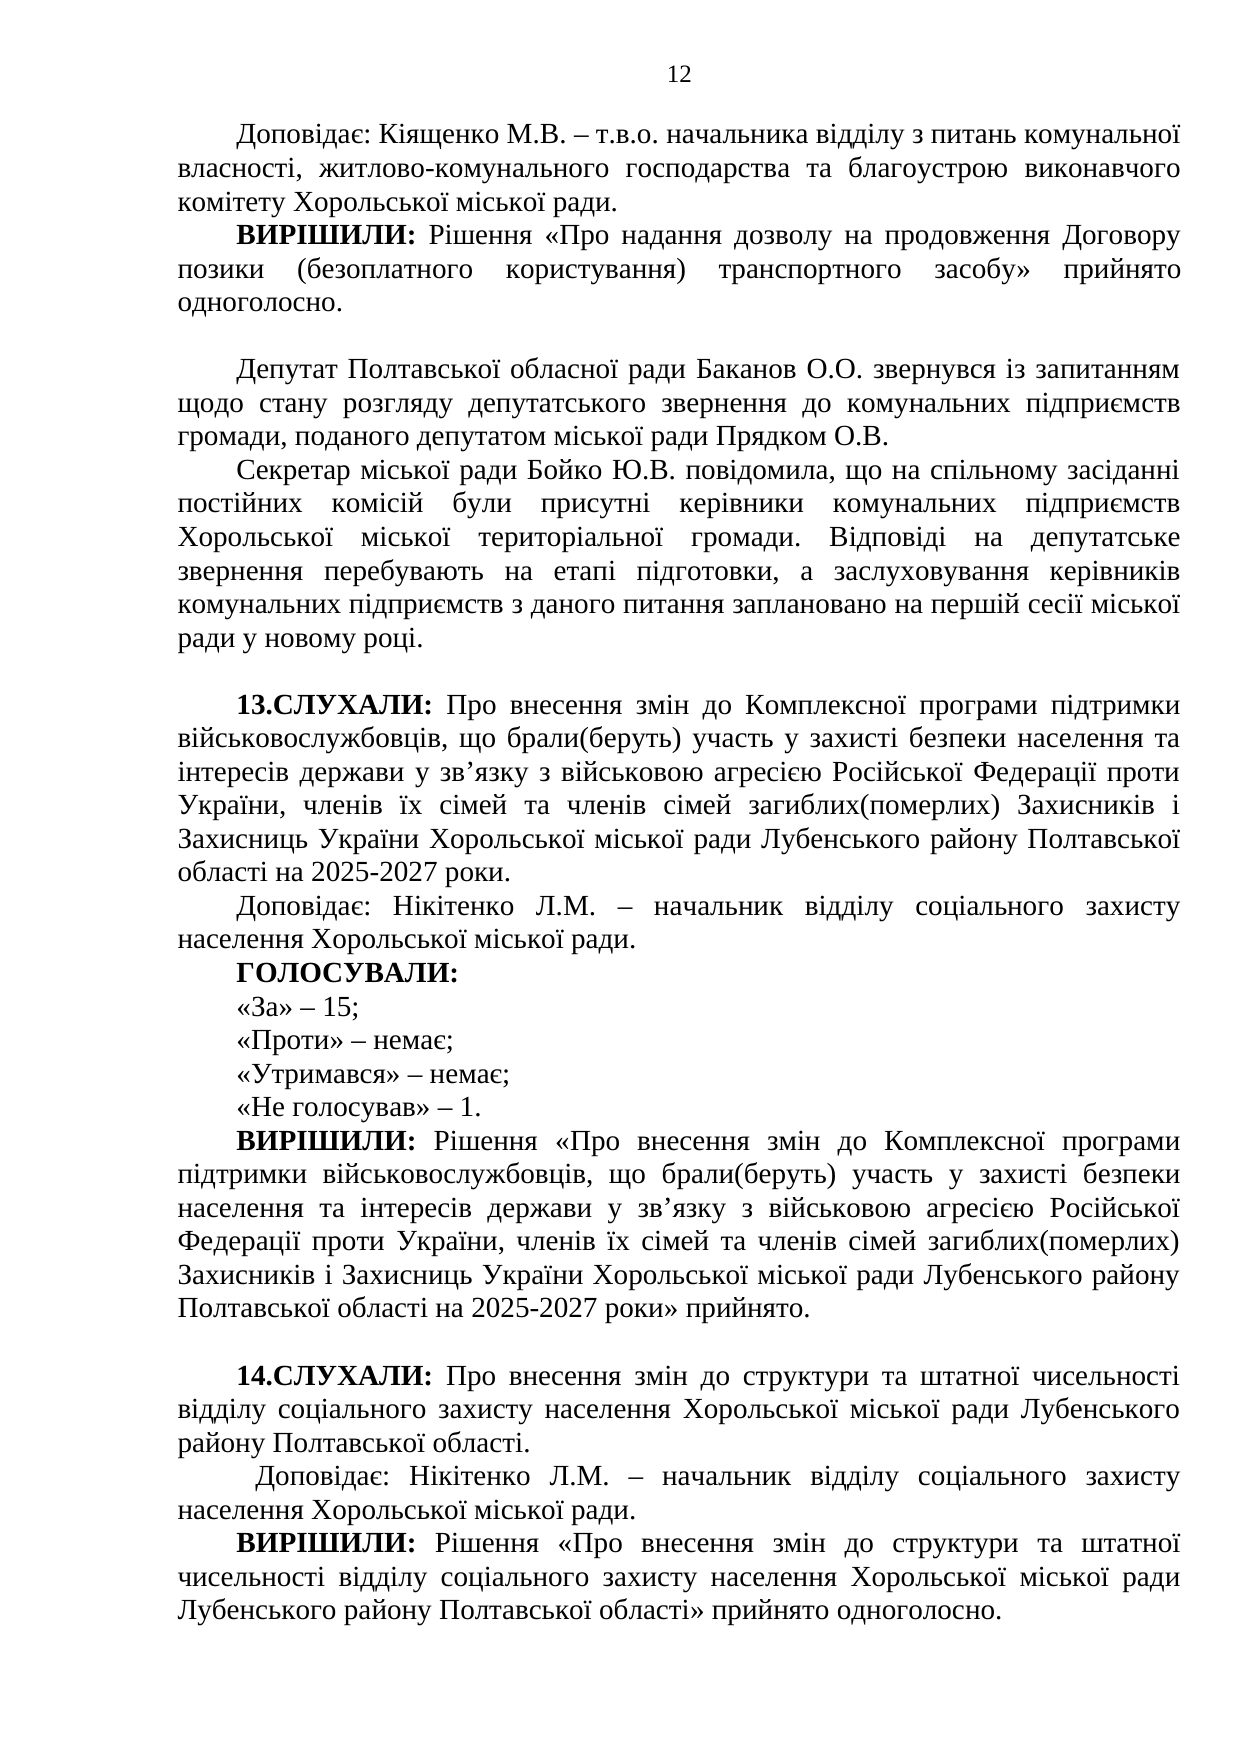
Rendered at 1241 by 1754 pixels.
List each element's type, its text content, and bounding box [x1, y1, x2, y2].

text Секретар міської ради Бойко Ю.В. повідомила, що на спільному засіданні постійних комісій були присутні керівники комунальних підприємств Хорольської міської територіальної громади. Відповіді на депутатське звернення перебувають на етапі підготовки, а заслуховування керівників комунальних підприємств з даного питання заплановано на першій сесії міської ради у новому році. [177, 452, 1181, 653]
text Депутат Полтавської обласної ради Баканов О.О. звернувся із запитанням щодо стану розгляду депутатського звернення до комунальних підприємств громади, поданого депутатом міської ради Прядком О.В. [177, 351, 1181, 452]
text «Утримався» – немає; [177, 1056, 1181, 1089]
text ВИРІШИЛИ: Рішення «Про внесення змін до Комплексної програми підтримки військовослужбовців, що брали(беруть) участь у захисті безпеки населення та інтересів держави у зв’язку з військовою агресією Російської Федерації проти України, членів їх сімей та членів сімей загиблих(померлих) Захисників і Захисниць України Хорольської міської ради Лубенського району Полтавської області на 2025-2027 роки» прийнято. [177, 1123, 1181, 1324]
text 13.СЛУХАЛИ: Про внесення змін до Комплексної програми підтримки військовослужбовців, що брали(беруть) участь у захисті безпеки населення та інтересів держави у зв’язку з військовою агресією Російської Федерації проти України, членів їх сімей та членів сімей загиблих(померлих) Захисників і Захисниць України Хорольської міської ради Лубенського району Полтавської області на 2025-2027 роки. [177, 687, 1181, 888]
text ВИРІШИЛИ: Рішення «Про надання дозволу на продовження Договору позики (безоплатного користування) транспортного засобу» прийнято одноголосно. [177, 217, 1181, 318]
text «Проти» – немає; [177, 1022, 1181, 1056]
text «За» – 15; [177, 989, 1181, 1022]
text ВИРІШИЛИ: Рішення «Про внесення змін до структури та штатної чисельності відділу соціального захисту населення Хорольської міської ради Лубенського району Полтавської області» прийнято одноголосно. [177, 1525, 1181, 1626]
text Доповідає: Нікітенко Л.М. – начальник відділу соціального захисту населення Хорольської міської ради. [177, 1458, 1181, 1525]
text Доповідає: Нікітенко Л.М. – начальник відділу соціального захисту населення Хорольської міської ради. [177, 888, 1181, 955]
text 14.СЛУХАЛИ: Про внесення змін до структури та штатної чисельності відділу соціального захисту населення Хорольської міської ради Лубенського району Полтавської області. [177, 1358, 1181, 1458]
text ГОЛОСУВАЛИ: [177, 955, 1181, 989]
text «Не голосував» – 1. [177, 1089, 1181, 1123]
